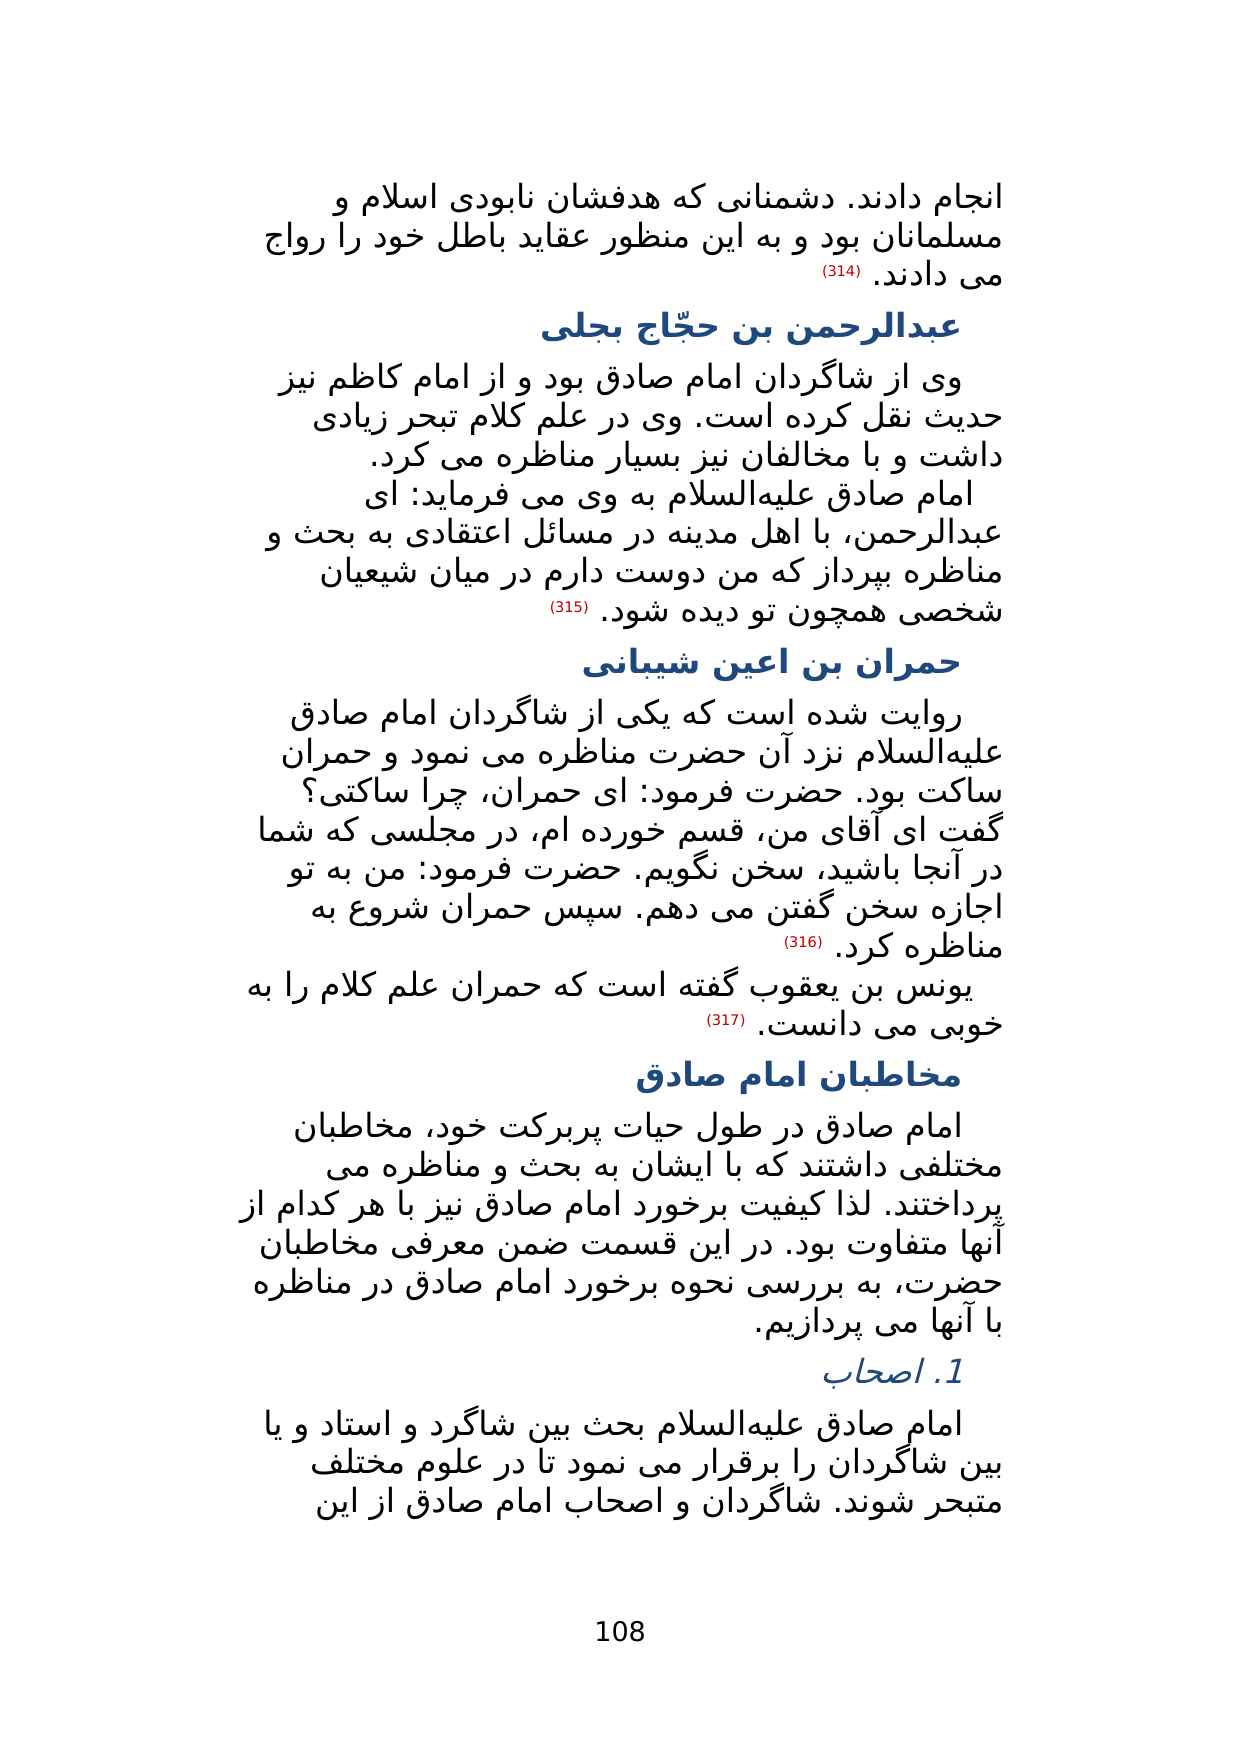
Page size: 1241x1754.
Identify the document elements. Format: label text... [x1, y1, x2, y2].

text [236, 177, 1004, 294]
text امام صادق عليه‌السلام به وى مى فرمايد: اى عبدالرحمن، با اهل مدينه در مسائل اعتقادى به بحث و مناظره بپرداز كه من دوست دارم در ميان شيعيان شخصى همچون تو ديده شود. (315) [236, 474, 1004, 629]
text يونس بن يعقوب گفته است كه حمران علم كلام را به خوبى مى دانست. (317) [236, 965, 1004, 1043]
text وى از شاگردان امام صادق بود و از امام كاظم نيز حديث نقل كرده است. وى در علم كلام تبحر زيادى داشت و با مخالفان نيز بسيار مناظره مى كرد. [236, 358, 1004, 474]
text روايت شده است كه يكى از شاگردان امام صادق عليه‌السلام نزد آن حضرت مناظره مى نمود و حمران ساكت بود. حضرت فرمود: اى حمران، چرا ساكتى؟ گفت اى آقاى من، قسم خورده ام، در مجلسى كه شما در آنجا باشيد، سخن نگويم. حضرت فرمود: من به تو اجازه سخن گفتن مى دهم. سپس حمران شروع به مناظره كرد. (316) [236, 693, 1004, 965]
subtitle حمران بن اعين شيبانى [236, 642, 1004, 681]
subtitle مخاطبان امام صادق [236, 1056, 1004, 1094]
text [236, 1404, 1004, 1521]
subtitle عبدالرحمن بن حجّاج بجلى [236, 306, 1004, 345]
text امام صادق در طول حيات پربركت خود، مخاطبان مختلفى داشتند كه با ايشان به بحث و مناظره مى پرداختند. لذا كيفيت برخورد امام صادق نيز با هر كدام از آنها متفاوت بود. در اين قسمت ضمن معرفى مخاطبان حضرت، به بررسى نحوه برخورد امام صادق در مناظره با آنها مى پردازيم. [236, 1107, 1004, 1340]
subtitle 1. اصحاب [236, 1353, 1004, 1391]
